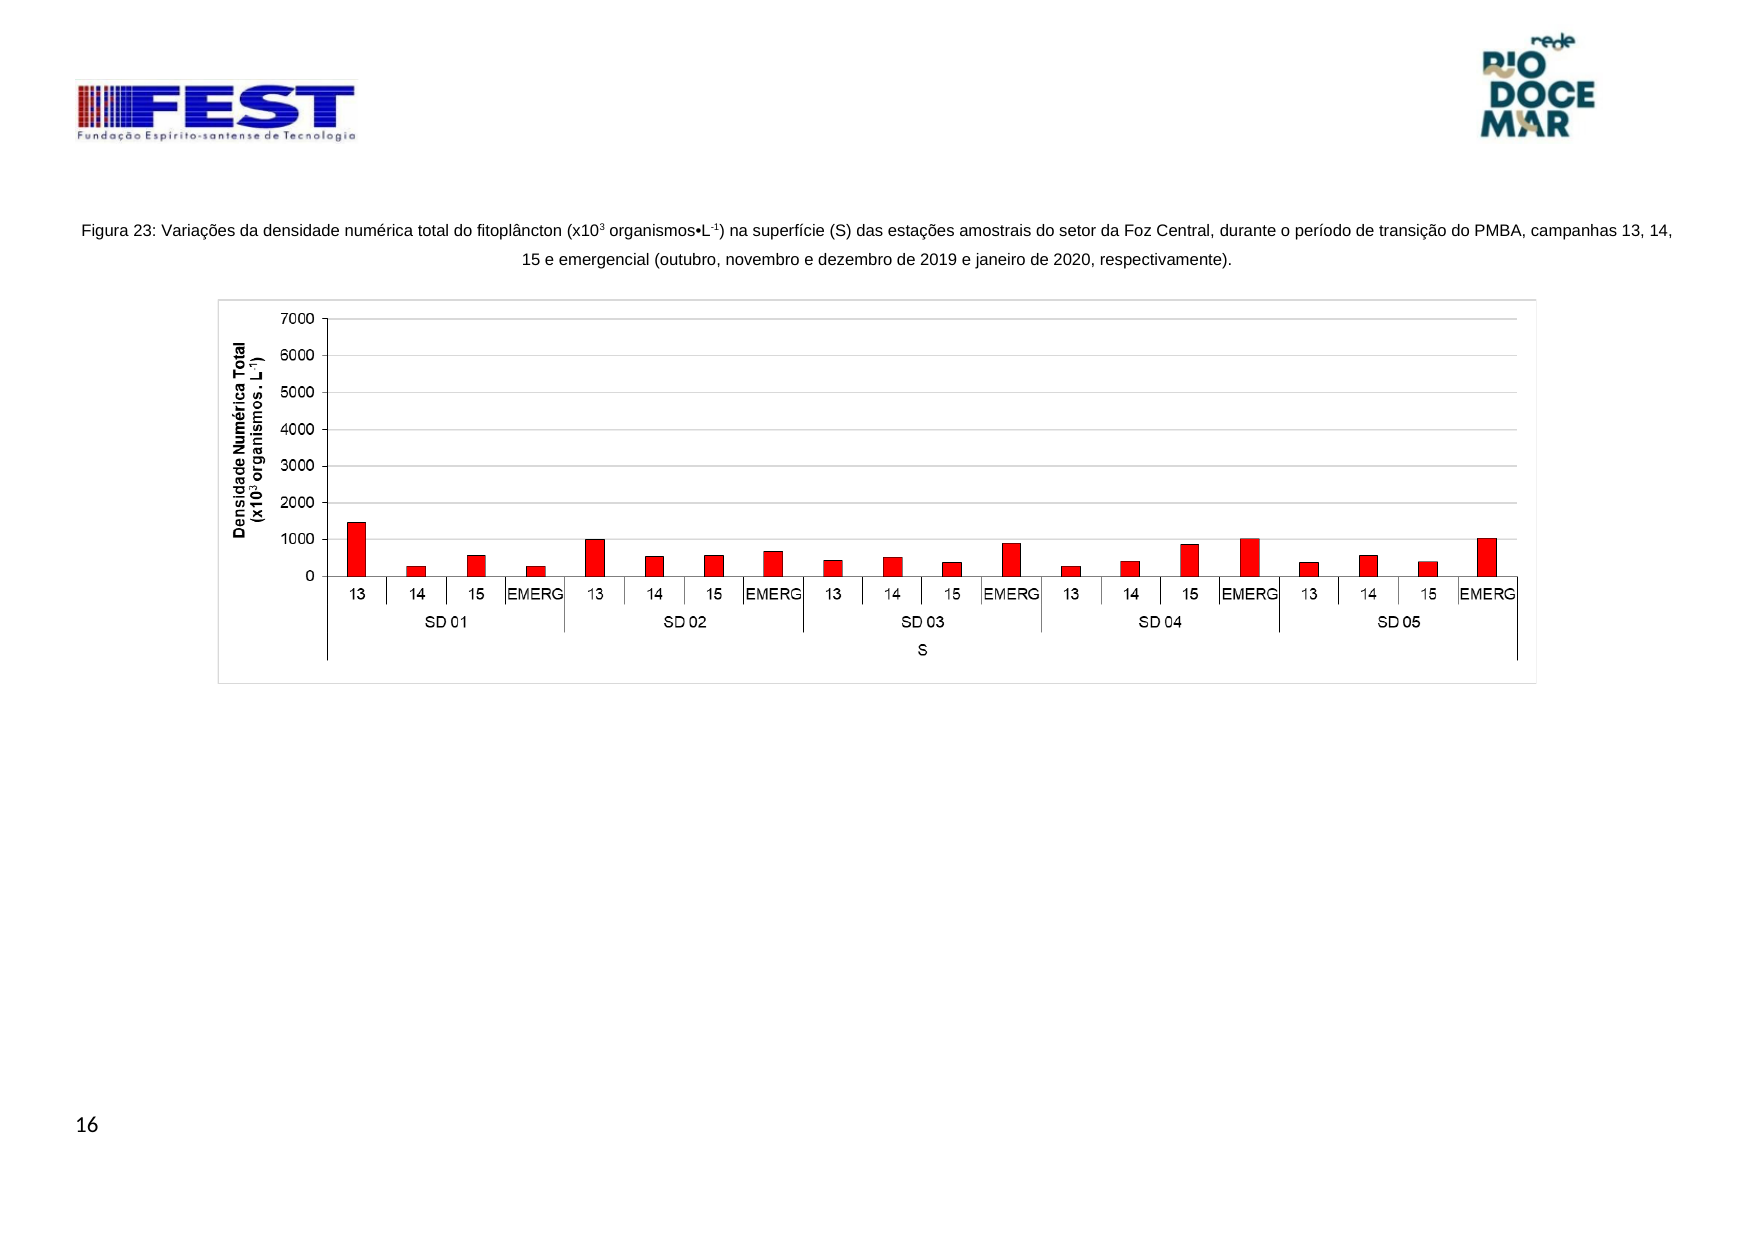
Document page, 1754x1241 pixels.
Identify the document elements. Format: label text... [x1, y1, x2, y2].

picture [217, 299, 1537, 684]
picture [75, 78, 359, 144]
picture [1476, 24, 1604, 144]
